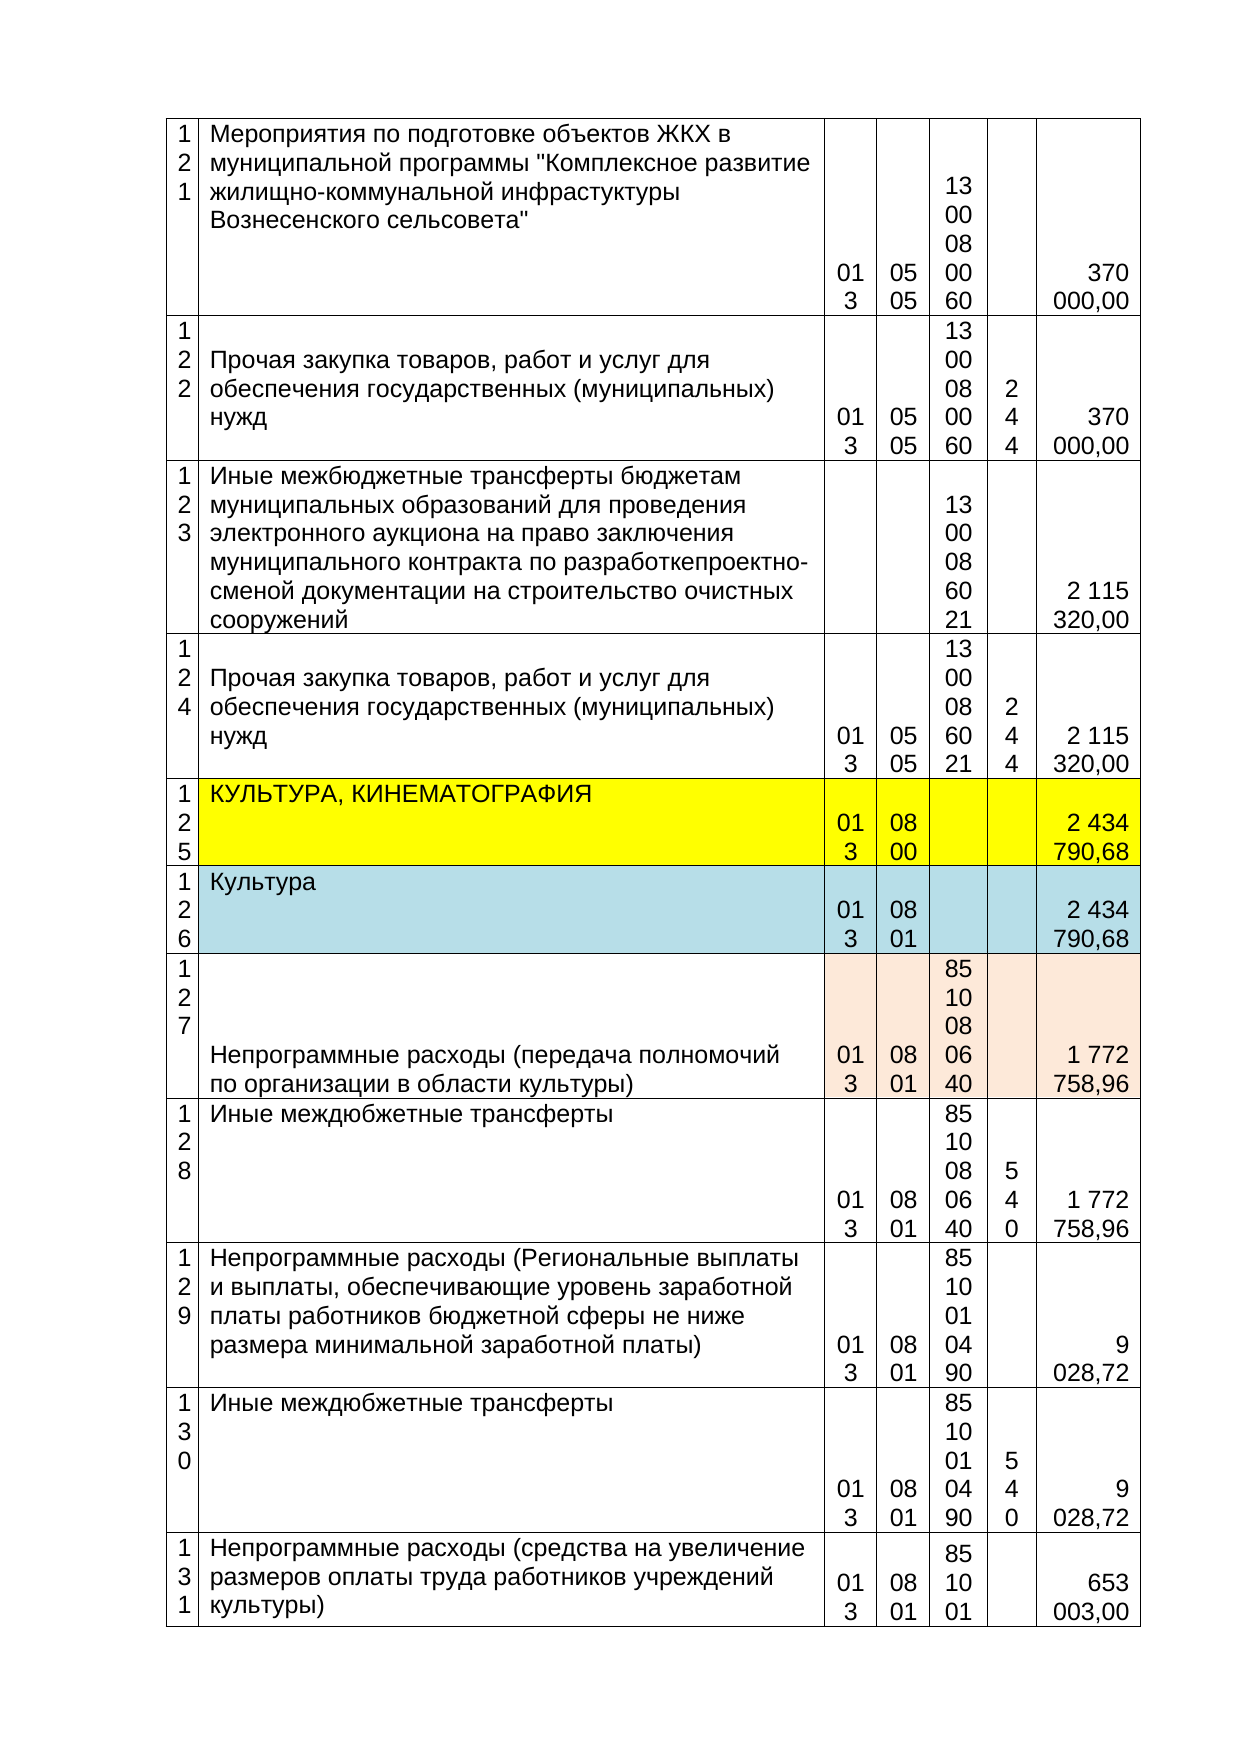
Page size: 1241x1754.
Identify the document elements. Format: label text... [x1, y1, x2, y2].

table_cell 1300080060 [930, 316, 987, 460]
table_cell 8510080640 [930, 954, 987, 1097]
table_cell 131 [167, 1533, 198, 1626]
table_cell Иные межбюджетные трансферты бюджетам муниципальных образований для проведения электронного аукциона на право заключения муниципального контракта по разработкепроектно-сменой документации на строительство очистных сооружений [199, 461, 824, 633]
table_cell 0801 [877, 954, 929, 1097]
table_cell 013 [825, 1099, 876, 1242]
table_cell КУЛЬТУРА, КИНЕМАТОГРАФИЯ [199, 779, 824, 865]
table_cell 1 772 758,96 [1037, 954, 1140, 1097]
table_cell [930, 866, 987, 953]
table_cell 540 [988, 1099, 1036, 1242]
table_cell 9 028,72 [1037, 1388, 1140, 1532]
table_cell 0505 [877, 634, 929, 778]
table_cell 8510080640 [930, 1099, 987, 1242]
table_cell Иные междюбжетные трансферты [199, 1099, 824, 1242]
table_cell 8510010490 [930, 1388, 987, 1532]
table_cell [988, 461, 1036, 633]
table_cell 0801 [877, 1388, 929, 1532]
table_cell [930, 779, 987, 865]
table_cell 0801 [877, 1099, 929, 1242]
table_cell 244 [988, 316, 1036, 460]
table_cell [988, 119, 1036, 315]
table_cell 1 772 758,96 [1037, 1099, 1140, 1242]
table_cell 013 [825, 1388, 876, 1532]
table_cell [988, 866, 1036, 953]
table_cell [988, 954, 1036, 1097]
table_cell 653 003,00 [1037, 1533, 1140, 1626]
table_cell 0505 [877, 316, 929, 460]
table_cell 1300080060 [930, 119, 987, 315]
table_cell Непрограммные расходы (Региональные выплаты и выплаты, обеспечивающие уровень заработной платы работников бюджетной сферы не ниже размера минимальной заработной платы) [199, 1243, 824, 1387]
table_cell 013 [825, 316, 876, 460]
table_cell 013 [825, 866, 876, 953]
table_cell 122 [167, 316, 198, 460]
table_cell 125 [167, 779, 198, 865]
table_cell 2 434 790,68 [1037, 779, 1140, 865]
table_cell 0800 [877, 779, 929, 865]
table_cell 013 [825, 1533, 876, 1626]
table_cell 0505 [877, 119, 929, 315]
table_cell [988, 1533, 1036, 1626]
table_cell 0801 [877, 1533, 929, 1626]
table_cell 370 000,00 [1037, 316, 1140, 460]
table_cell 244 [988, 634, 1036, 778]
table_cell 130 [167, 1388, 198, 1532]
table_cell 2 434 790,68 [1037, 866, 1140, 953]
table_cell 540 [988, 1388, 1036, 1532]
table_cell 2 115 320,00 [1037, 461, 1140, 633]
table_cell 123 [167, 461, 198, 633]
table_cell 121 [167, 119, 198, 315]
table_cell Мероприятия по подготовке объектов ЖКХ в муниципальной программы "Комплексное развитие жилищно-коммунальной инфрастуктуры Вознесенского сельсовета" [199, 119, 824, 315]
table_cell 013 [825, 954, 876, 1097]
table_cell 8510010490 [930, 1243, 987, 1387]
table_cell 127 [167, 954, 198, 1097]
table_cell 129 [167, 1243, 198, 1387]
table_cell 2 115 320,00 [1037, 634, 1140, 778]
table_cell [877, 461, 929, 633]
table_cell [988, 779, 1036, 865]
table_cell [988, 1243, 1036, 1387]
table_cell 013 [825, 1243, 876, 1387]
table_cell Прочая закупка товаров, работ и услуг для обеспечения государственных (муниципальных) нужд [199, 634, 824, 778]
table_cell 013 [825, 119, 876, 315]
table_cell 013 [825, 634, 876, 778]
table_cell 9 028,72 [1037, 1243, 1140, 1387]
table_cell 128 [167, 1099, 198, 1242]
table_cell 124 [167, 634, 198, 778]
table_cell Прочая закупка товаров, работ и услуг для обеспечения государственных (муниципальных) нужд [199, 316, 824, 460]
table_cell 0801 [877, 1243, 929, 1387]
table_cell 126 [167, 866, 198, 953]
table_cell 1300086021 [930, 634, 987, 778]
table_cell Непрограммные расходы (передача полномочий по организации в области культуры) [199, 954, 824, 1097]
table_cell 1300086021 [930, 461, 987, 633]
table_cell 8510010480 [930, 1533, 987, 1626]
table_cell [199, 1533, 824, 1626]
table_cell 013 [825, 779, 876, 865]
table_cell 370 000,00 [1037, 119, 1140, 315]
table_cell Иные междюбжетные трансферты [199, 1388, 824, 1532]
table_cell 0801 [877, 866, 929, 953]
table_cell Культура [199, 866, 824, 953]
table_cell [825, 461, 876, 633]
